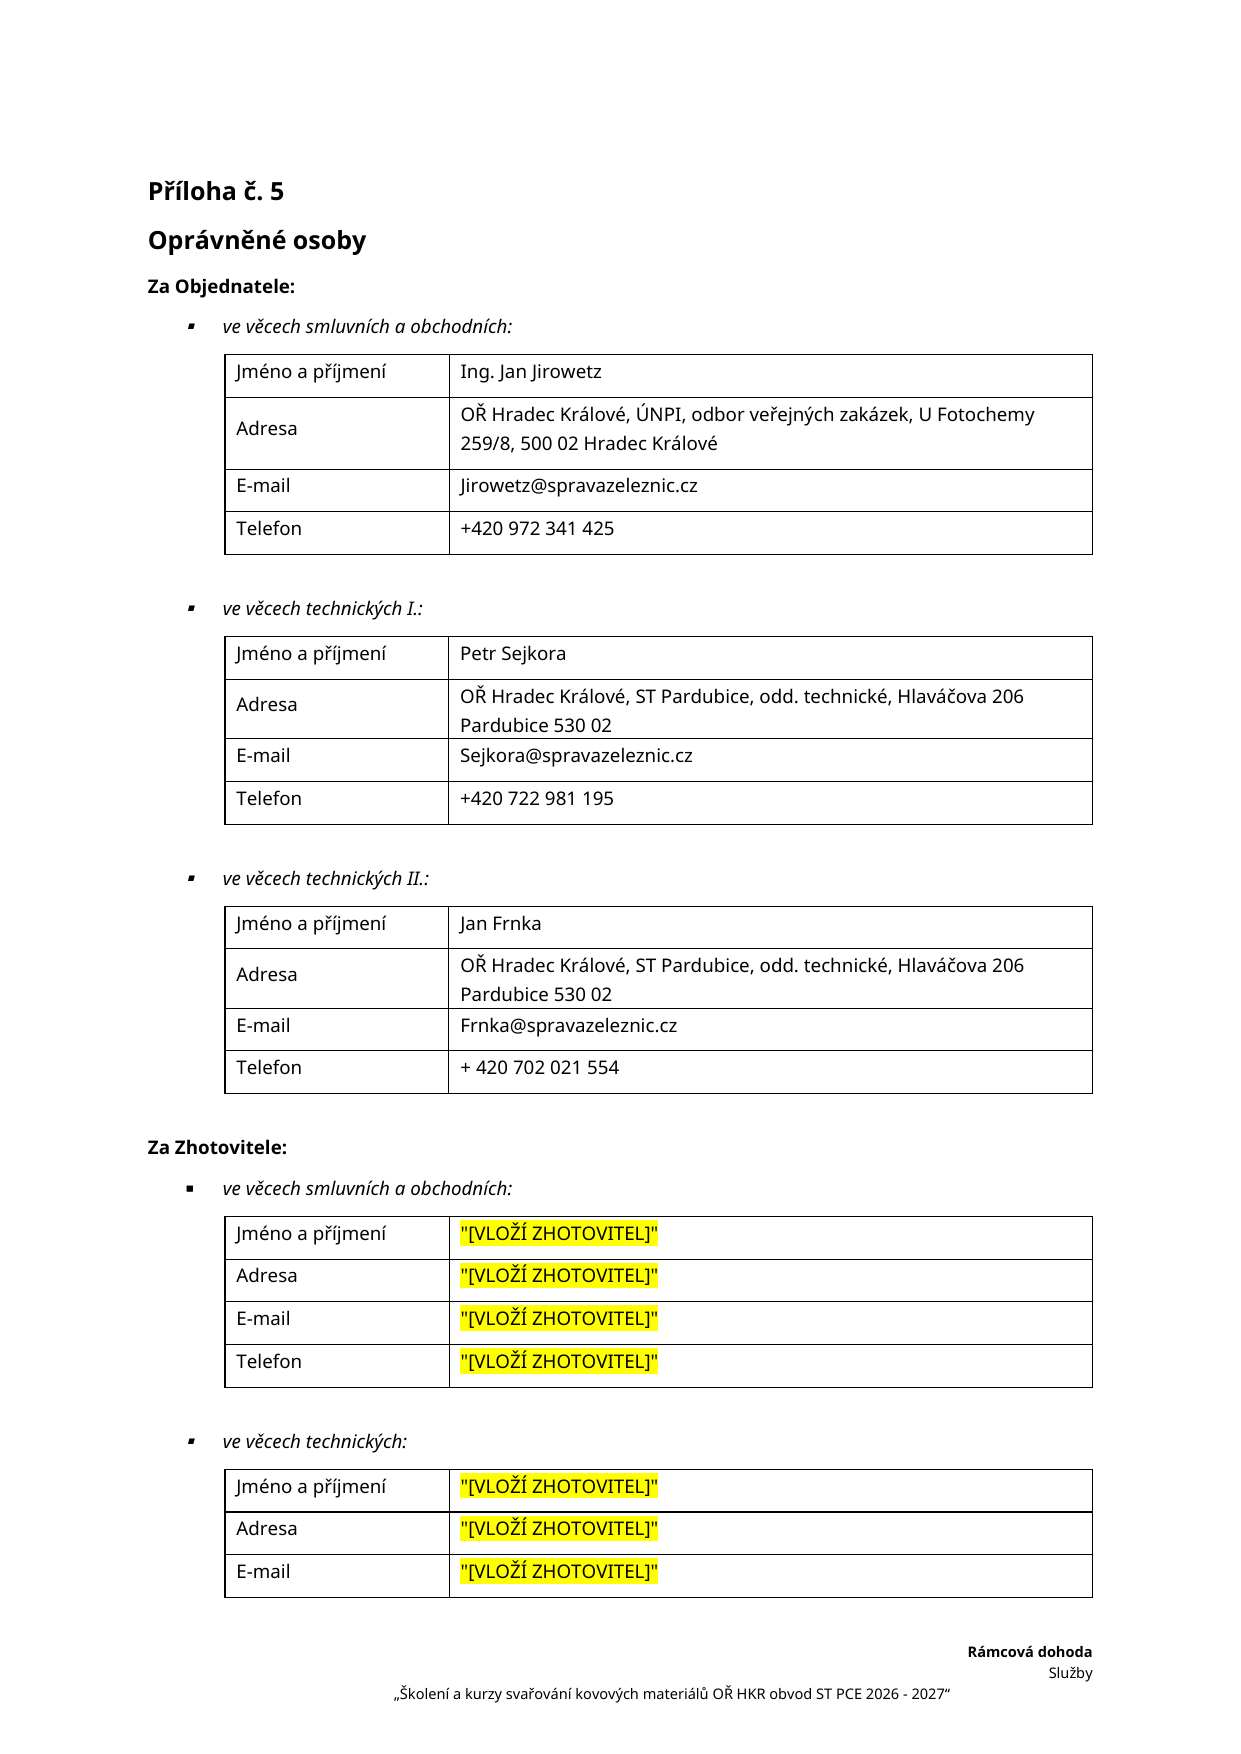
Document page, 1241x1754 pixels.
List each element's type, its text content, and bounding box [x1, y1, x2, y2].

table_cell E-mail [226, 739, 448, 781]
table_cell OŘ Hradec Králové, ST Pardubice, odd. technické, Hlaváčova 206 Pardubice 530 02 [449, 949, 1092, 1008]
table_header Jméno a příjmení [226, 637, 448, 679]
list ve věcech technických II.: [185, 865, 1093, 891]
table_header Jan Frnka [449, 907, 1092, 948]
table_cell "[VLOŽÍ ZHOTOVITEL]" [450, 1513, 1092, 1554]
table_cell "[VLOŽÍ ZHOTOVITEL]" [450, 1260, 1092, 1301]
text Za Objednatele: [148, 273, 1093, 298]
table_cell E-mail [226, 1555, 449, 1597]
table_header Ing. Jan Jirowetz [450, 355, 1092, 397]
table_cell Telefon [226, 512, 449, 554]
table_cell E-mail [226, 470, 449, 511]
table_cell OŘ Hradec Králové, ÚNPI, odbor veřejných zakázek, U Fotochemy 259/8, 500 02 Hradec Králové [450, 398, 1092, 468]
table_cell Telefon [226, 1051, 448, 1093]
text Příloha č. 5 [148, 173, 1093, 207]
table_cell +420 972 341 425 [450, 512, 1092, 554]
table_header "[VLOŽÍ ZHOTOVITEL]" [450, 1217, 1092, 1258]
table_cell Adresa [226, 398, 449, 468]
table_header Jméno a příjmení [226, 907, 448, 948]
table_cell Telefon [226, 1345, 449, 1387]
text Za Zhotovitele: [148, 1135, 1093, 1160]
table_cell Adresa [226, 1260, 449, 1301]
table_header Petr Sejkora [449, 637, 1092, 679]
table_cell Telefon [226, 782, 448, 823]
table_header "[VLOŽÍ ZHOTOVITEL]" [450, 1470, 1092, 1511]
table_header Jméno a příjmení [226, 1470, 449, 1511]
table_cell + 420 702 021 554 [449, 1051, 1092, 1093]
table_cell OŘ Hradec Králové, ST Pardubice, odd. technické, Hlaváčova 206 Pardubice 530 02 [449, 680, 1092, 738]
list ve věcech technických: [185, 1428, 1093, 1454]
table_cell "[VLOŽÍ ZHOTOVITEL]" [450, 1345, 1092, 1387]
table_cell Adresa [226, 949, 448, 1008]
list ve věcech technických I.: [185, 596, 1093, 621]
table_cell Adresa [226, 680, 448, 738]
table_cell Frnka@spravazeleznic.cz [449, 1009, 1092, 1050]
table_cell E-mail [226, 1302, 449, 1344]
table_cell +420 722 981 195 [449, 782, 1092, 823]
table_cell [450, 1555, 1092, 1597]
table_cell Adresa [226, 1513, 449, 1554]
table_cell "[VLOŽÍ ZHOTOVITEL]" [450, 1302, 1092, 1344]
table_header Jméno a příjmení [226, 1217, 449, 1258]
list ve věcech smluvních a obchodních: [185, 1175, 1093, 1201]
table_cell Sejkora@spravazeleznic.cz [449, 739, 1092, 781]
list ve věcech smluvních a obchodních: [185, 313, 1093, 339]
text Oprávněné osoby [148, 223, 1093, 257]
table_header Jméno a příjmení [226, 355, 449, 397]
table_cell Jirowetz@spravazeleznic.cz [450, 470, 1092, 511]
table_cell E-mail [226, 1009, 448, 1050]
